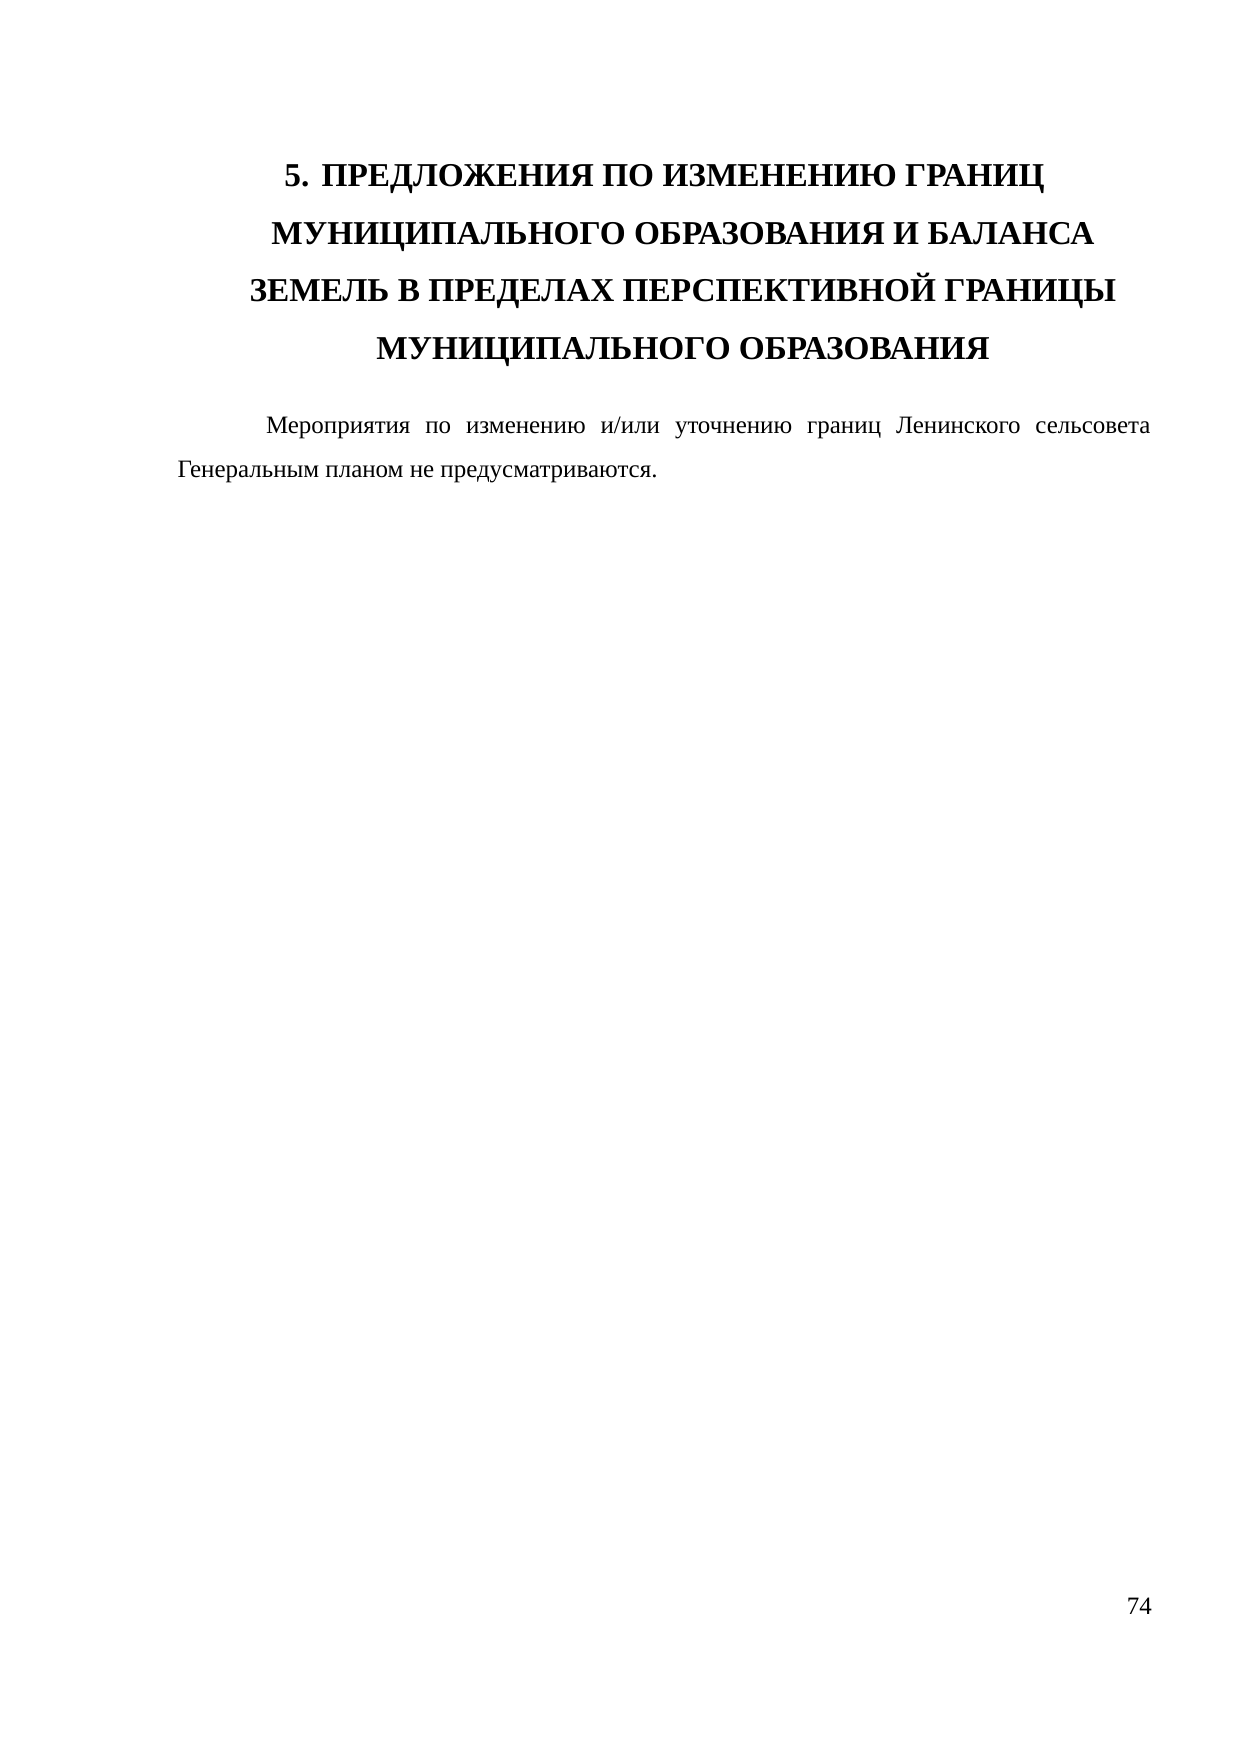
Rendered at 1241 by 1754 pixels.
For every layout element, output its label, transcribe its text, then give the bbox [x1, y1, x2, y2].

list ПРЕДЛОЖЕНИЯ ПО ИЗМЕНЕНИЮ ГРАНИЦ МУНИЦИПАЛЬНОГО ОБРАЗОВАНИЯ И БАЛАНСА ЗЕМЕЛЬ В ПРЕДЕЛАХ ПЕРСПЕКТИВНОЙ ГРАНИЦЫ МУНИЦИПАЛЬНОГО ОБРАЗОВАНИЯ [177, 156, 1152, 366]
list Мероприятия по изменению и/или уточнению границ Ленинского сельсовета Генеральным планом не предусматриваются. [177, 411, 1152, 482]
